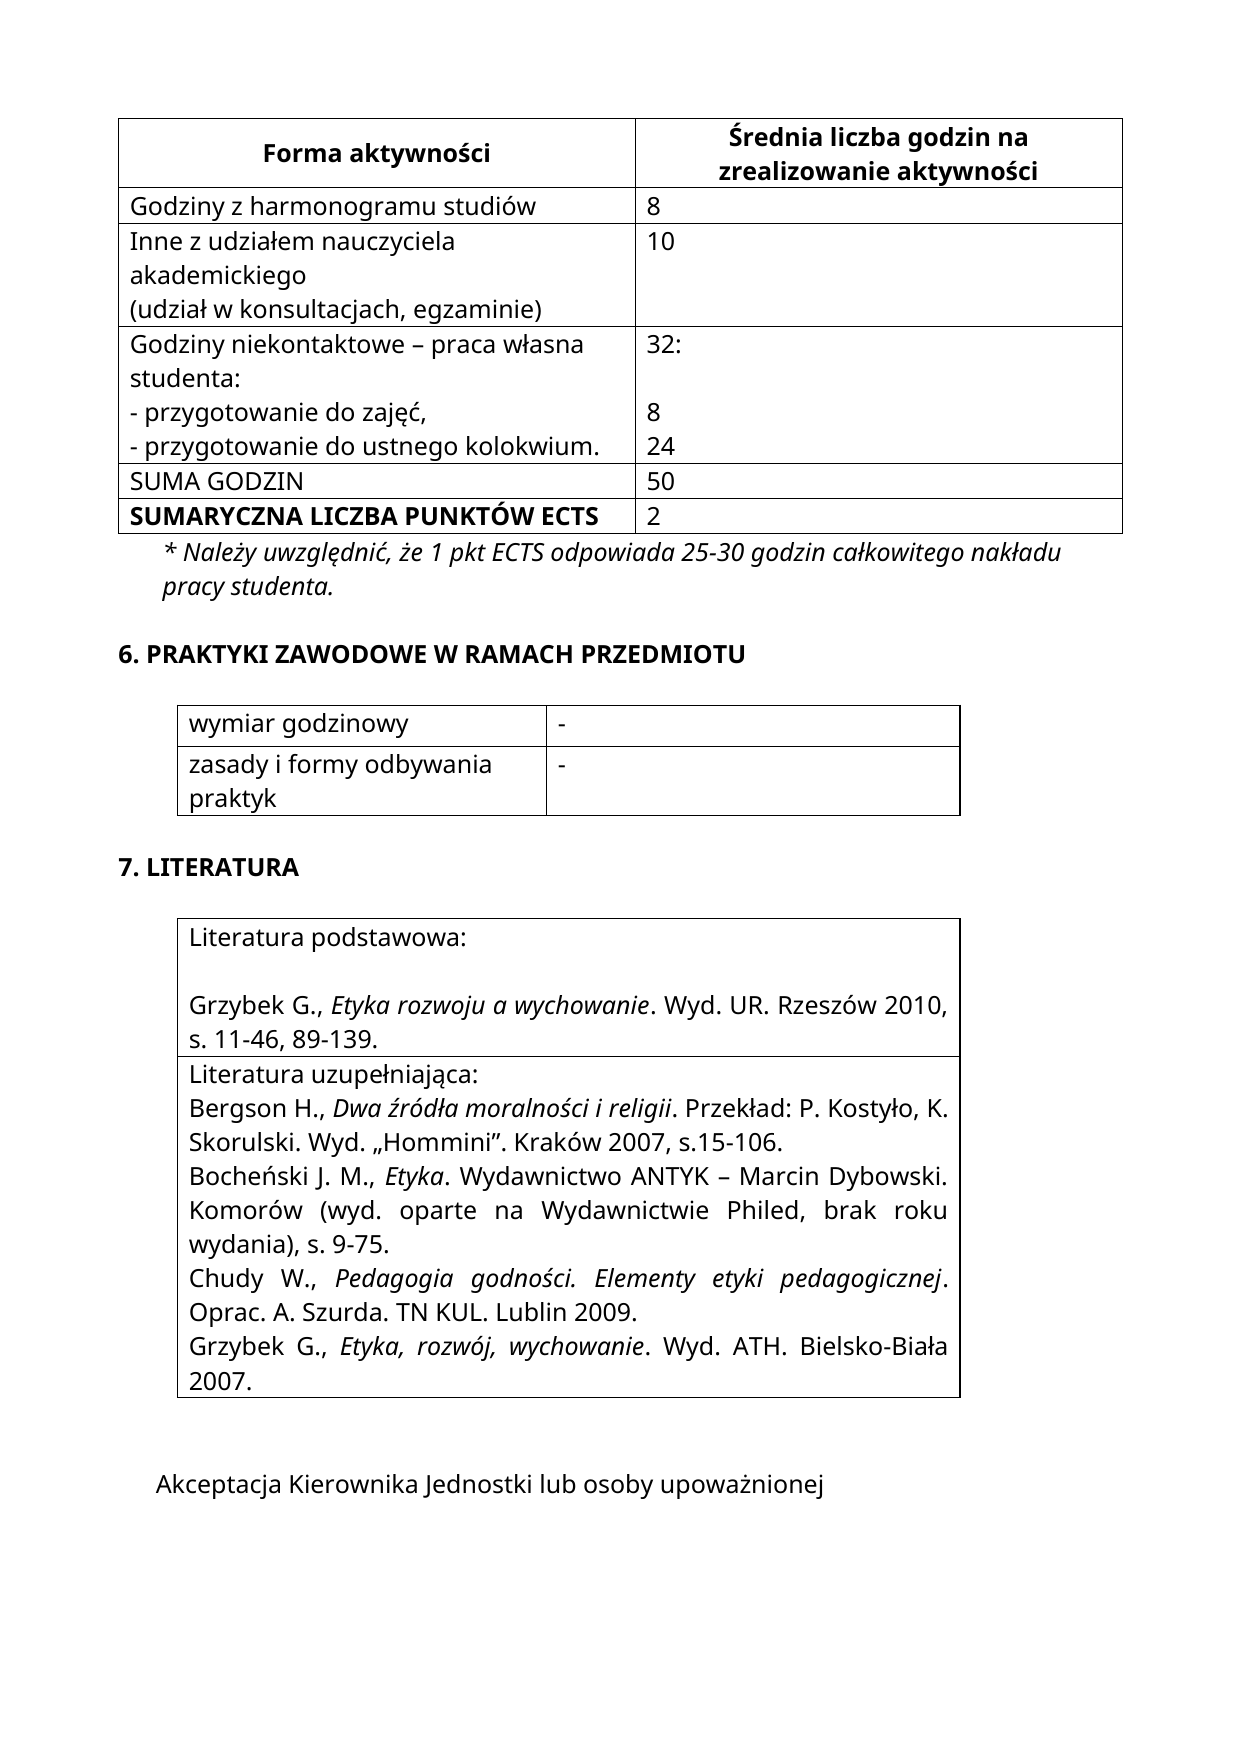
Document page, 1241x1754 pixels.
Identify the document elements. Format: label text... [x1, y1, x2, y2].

table_cell zasady i formy odbywania praktyk [178, 747, 546, 815]
table_cell Inne z udziałem nauczyciela akademickiego (udział w konsultacjach, egzaminie) [119, 224, 635, 326]
table_header wymiar godzinowy [178, 706, 546, 746]
text 7. LITERATURA [118, 850, 1122, 884]
table_cell 32: 8 24 [636, 327, 1122, 463]
table_cell 50 [636, 464, 1122, 498]
table_cell Godziny niekontaktowe – praca własna studenta: - przygotowanie do zajęć, - przygotowanie do ustnego kolokwium. [119, 327, 635, 463]
table_cell 10 [636, 224, 1122, 326]
table_cell 8 [636, 188, 1122, 222]
table_cell 2 [636, 499, 1122, 533]
text * Należy uwzględnić, że 1 pkt ECTS odpowiada 25-30 godzin całkowitego nakładu pracy studenta. [162, 534, 1122, 602]
table_cell SUMA GODZIN [119, 464, 635, 498]
table_header Literatura podstawowa: Grzybek G., Etyka rozwoju a wychowanie. Wyd. UR. Rzeszów 2010, s. 11-46, 89-139. [178, 919, 959, 1056]
text 6. PRAKTYKI ZAWODOWE W RAMACH PRZEDMIOTU [118, 636, 1122, 670]
table_cell - [547, 747, 959, 815]
table_cell Literatura uzupełniająca: Bergson H., Dwa źródła moralności i religii. Przekład: P. Kostyło, K. Skorulski. Wyd. „Hommini”. Kraków 2007, s.15-106. Bocheński J. M., Etyka. Wydawnictwo ANTYK – Marcin Dybowski. Komorów (wyd. oparte na Wydawnictwie Philed, brak roku wydania), s. 9-75. Chudy W., Pedagogia godności. Elementy etyki pedagogicznej. Oprac. A. Szurda. TN KUL. Lublin 2009. Grzybek G., Etyka, rozwój, wychowanie. Wyd. ATH. Bielsko-Biała 2007. [178, 1057, 959, 1397]
table_cell Godziny z harmonogramu studiów [119, 188, 635, 222]
table_cell SUMARYCZNA LICZBA PUNKTÓW ECTS [119, 499, 635, 533]
text Akceptacja Kierownika Jednostki lub osoby upoważnionej [156, 1466, 1122, 1500]
table_header - [547, 706, 959, 746]
table_header Średnia liczba godzin na zrealizowanie aktywności [636, 119, 1122, 187]
table_header Forma aktywności [119, 119, 635, 187]
